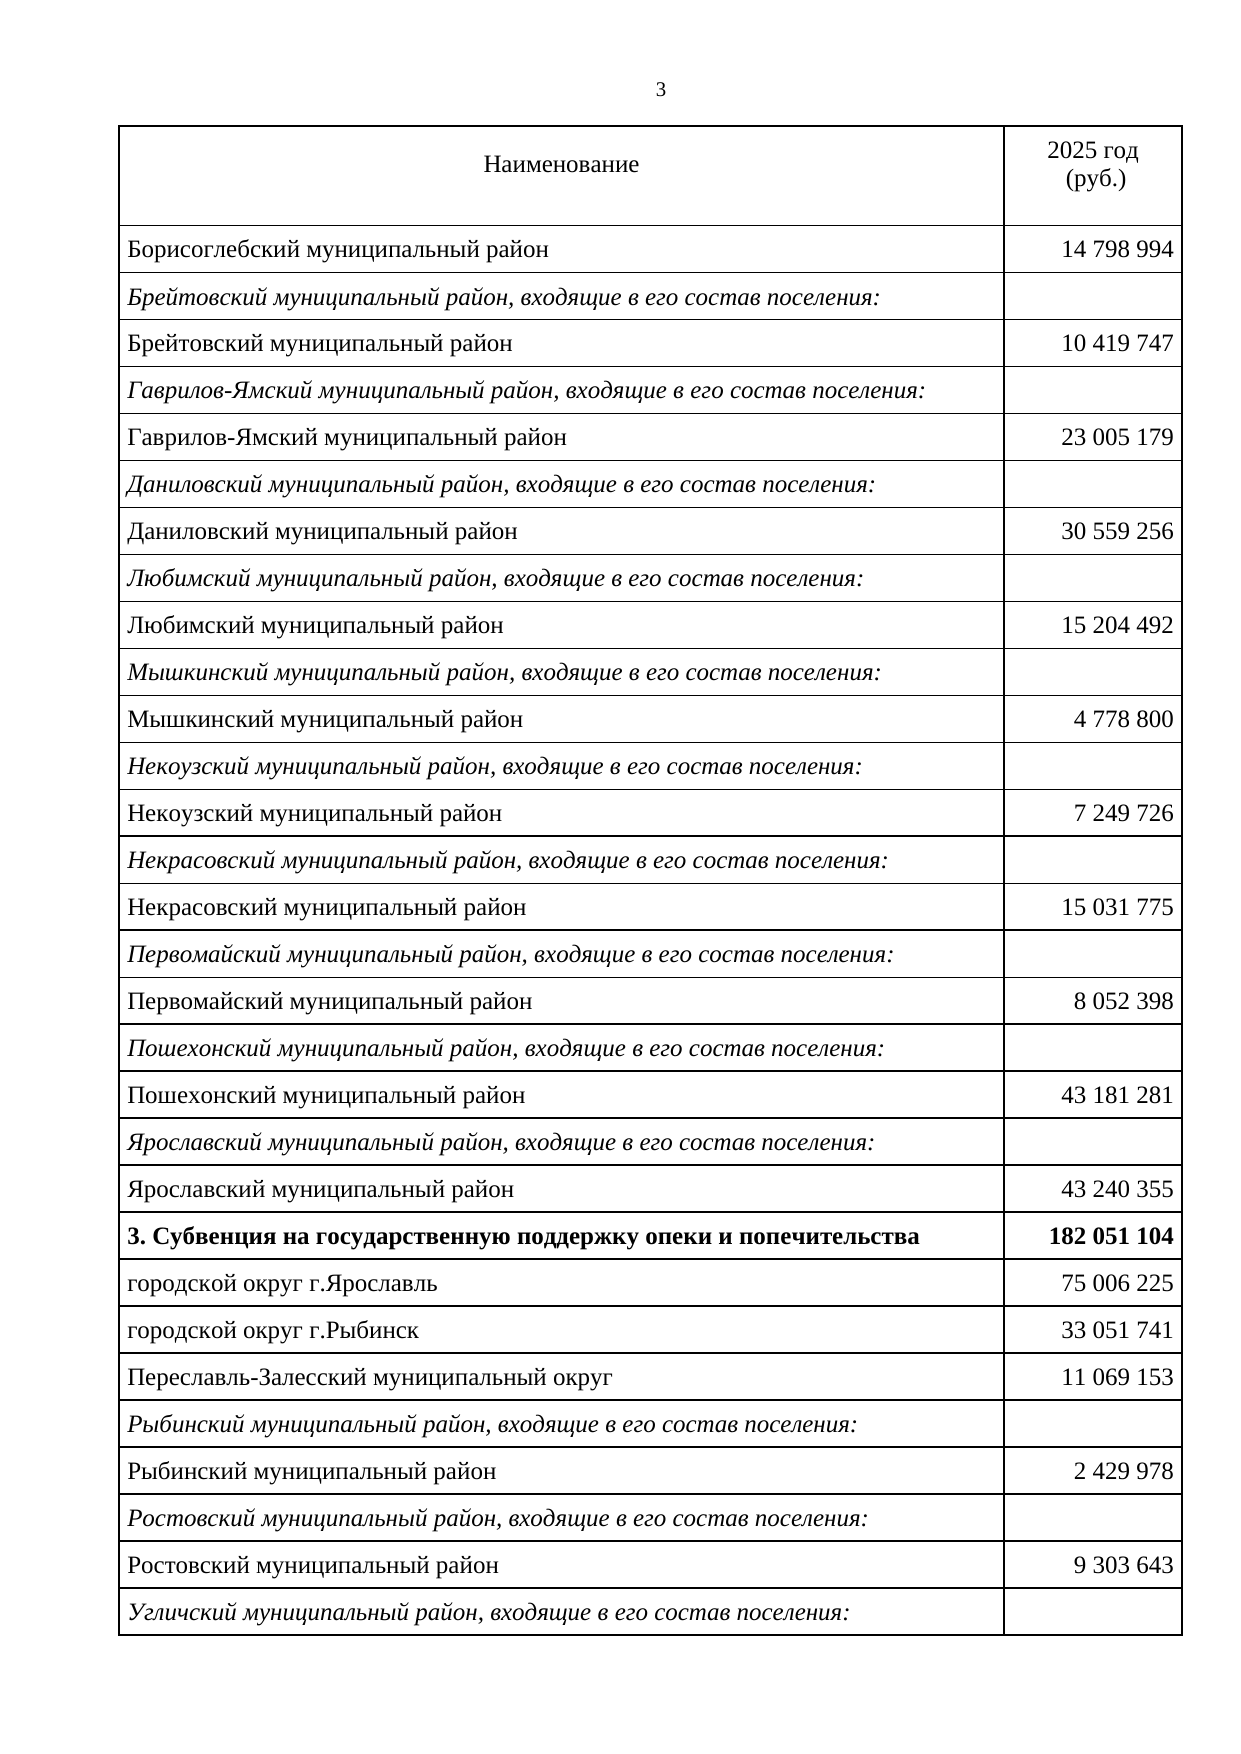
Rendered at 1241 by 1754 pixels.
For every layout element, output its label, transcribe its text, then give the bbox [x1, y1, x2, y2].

table_cell Любимский муниципальный район [120, 602, 1003, 647]
table_cell 2 429 978 [1005, 1448, 1181, 1493]
table_cell [1005, 461, 1181, 507]
table_cell Первомайский муниципальный район [120, 978, 1003, 1023]
table_cell [1005, 1119, 1181, 1164]
table_cell [1005, 837, 1181, 882]
table_cell 15 204 492 [1005, 602, 1181, 647]
table_cell Брейтовский муниципальный район, входящие в его состав поселения: [120, 273, 1003, 319]
table_cell 15 031 775 [1005, 884, 1181, 929]
table_cell 8 052 398 [1005, 978, 1181, 1023]
table_cell [1005, 1589, 1181, 1634]
table_cell Пошехонский муниципальный район [120, 1072, 1003, 1117]
table_cell [1005, 743, 1181, 788]
table_cell Гаврилов-Ямский муниципальный район, входящие в его состав поселения: [120, 367, 1003, 413]
table_cell Ярославский муниципальный район, входящие в его состав поселения: [120, 1119, 1003, 1164]
table_cell [1005, 931, 1181, 976]
table_cell 43 181 281 [1005, 1072, 1181, 1117]
table_cell Ярославский муниципальный район [120, 1166, 1003, 1211]
table_cell [1005, 273, 1181, 319]
table_cell Переславль-Залесский муниципальный округ [120, 1354, 1003, 1399]
table_cell [1005, 1495, 1181, 1540]
table_cell Ростовский муниципальный район, входящие в его состав поселения: [120, 1495, 1003, 1540]
table_header Наименование [120, 127, 1003, 225]
table_cell 182 051 104 [1005, 1213, 1181, 1258]
table_cell [1005, 1025, 1181, 1070]
table_header 2025 год (руб.) [1005, 127, 1181, 225]
table_cell Даниловский муниципальный район, входящие в его состав поселения: [120, 461, 1003, 507]
table_cell 3. Субвенция на государственную поддержку опеки и попечительства [120, 1213, 1003, 1258]
table_cell 7 249 726 [1005, 790, 1181, 835]
table_cell Некоузский муниципальный район [120, 790, 1003, 835]
table_cell Первомайский муниципальный район, входящие в его состав поселения: [120, 931, 1003, 976]
table_cell городской округ г.Рыбинск [120, 1307, 1003, 1352]
table_cell 9 303 643 [1005, 1542, 1181, 1587]
table_cell 11 069 153 [1005, 1354, 1181, 1399]
table_cell Брейтовский муниципальный район [120, 320, 1003, 366]
table_cell Ростовский муниципальный район [120, 1542, 1003, 1587]
table_cell Рыбинский муниципальный район, входящие в его состав поселения: [120, 1401, 1003, 1446]
table_cell Даниловский муниципальный район [120, 508, 1003, 553]
table_cell Мышкинский муниципальный район, входящие в его состав поселения: [120, 649, 1003, 694]
table_cell [1005, 649, 1181, 694]
table_cell 33 051 741 [1005, 1307, 1181, 1352]
table_cell Гаврилов-Ямский муниципальный район [120, 414, 1003, 459]
table_cell [1005, 555, 1181, 601]
table_cell 23 005 179 [1005, 414, 1181, 459]
table_cell 4 778 800 [1005, 696, 1181, 741]
table_cell Мышкинский муниципальный район [120, 696, 1003, 741]
table_cell Некоузский муниципальный район, входящие в его состав поселения: [120, 743, 1003, 788]
table_cell 75 006 225 [1005, 1260, 1181, 1305]
table_cell Рыбинский муниципальный район [120, 1448, 1003, 1493]
table_cell [1005, 367, 1181, 413]
table_cell 30 559 256 [1005, 508, 1181, 553]
table_cell Борисоглебский муниципальный район [120, 226, 1003, 272]
table_cell 43 240 355 [1005, 1166, 1181, 1211]
table_cell городской округ г.Ярославль [120, 1260, 1003, 1305]
table_cell 14 798 994 [1005, 226, 1181, 272]
table_cell Пошехонский муниципальный район, входящие в его состав поселения: [120, 1025, 1003, 1070]
table_cell 10 419 747 [1005, 320, 1181, 366]
table_cell Любимский муниципальный район, входящие в его состав поселения: [120, 555, 1003, 601]
table_cell Угличский муниципальный район, входящие в его состав поселения: [120, 1589, 1003, 1634]
table_cell Некрасовский муниципальный район, входящие в его состав поселения: [120, 837, 1003, 882]
table_cell Некрасовский муниципальный район [120, 884, 1003, 929]
table_cell [1005, 1401, 1181, 1446]
